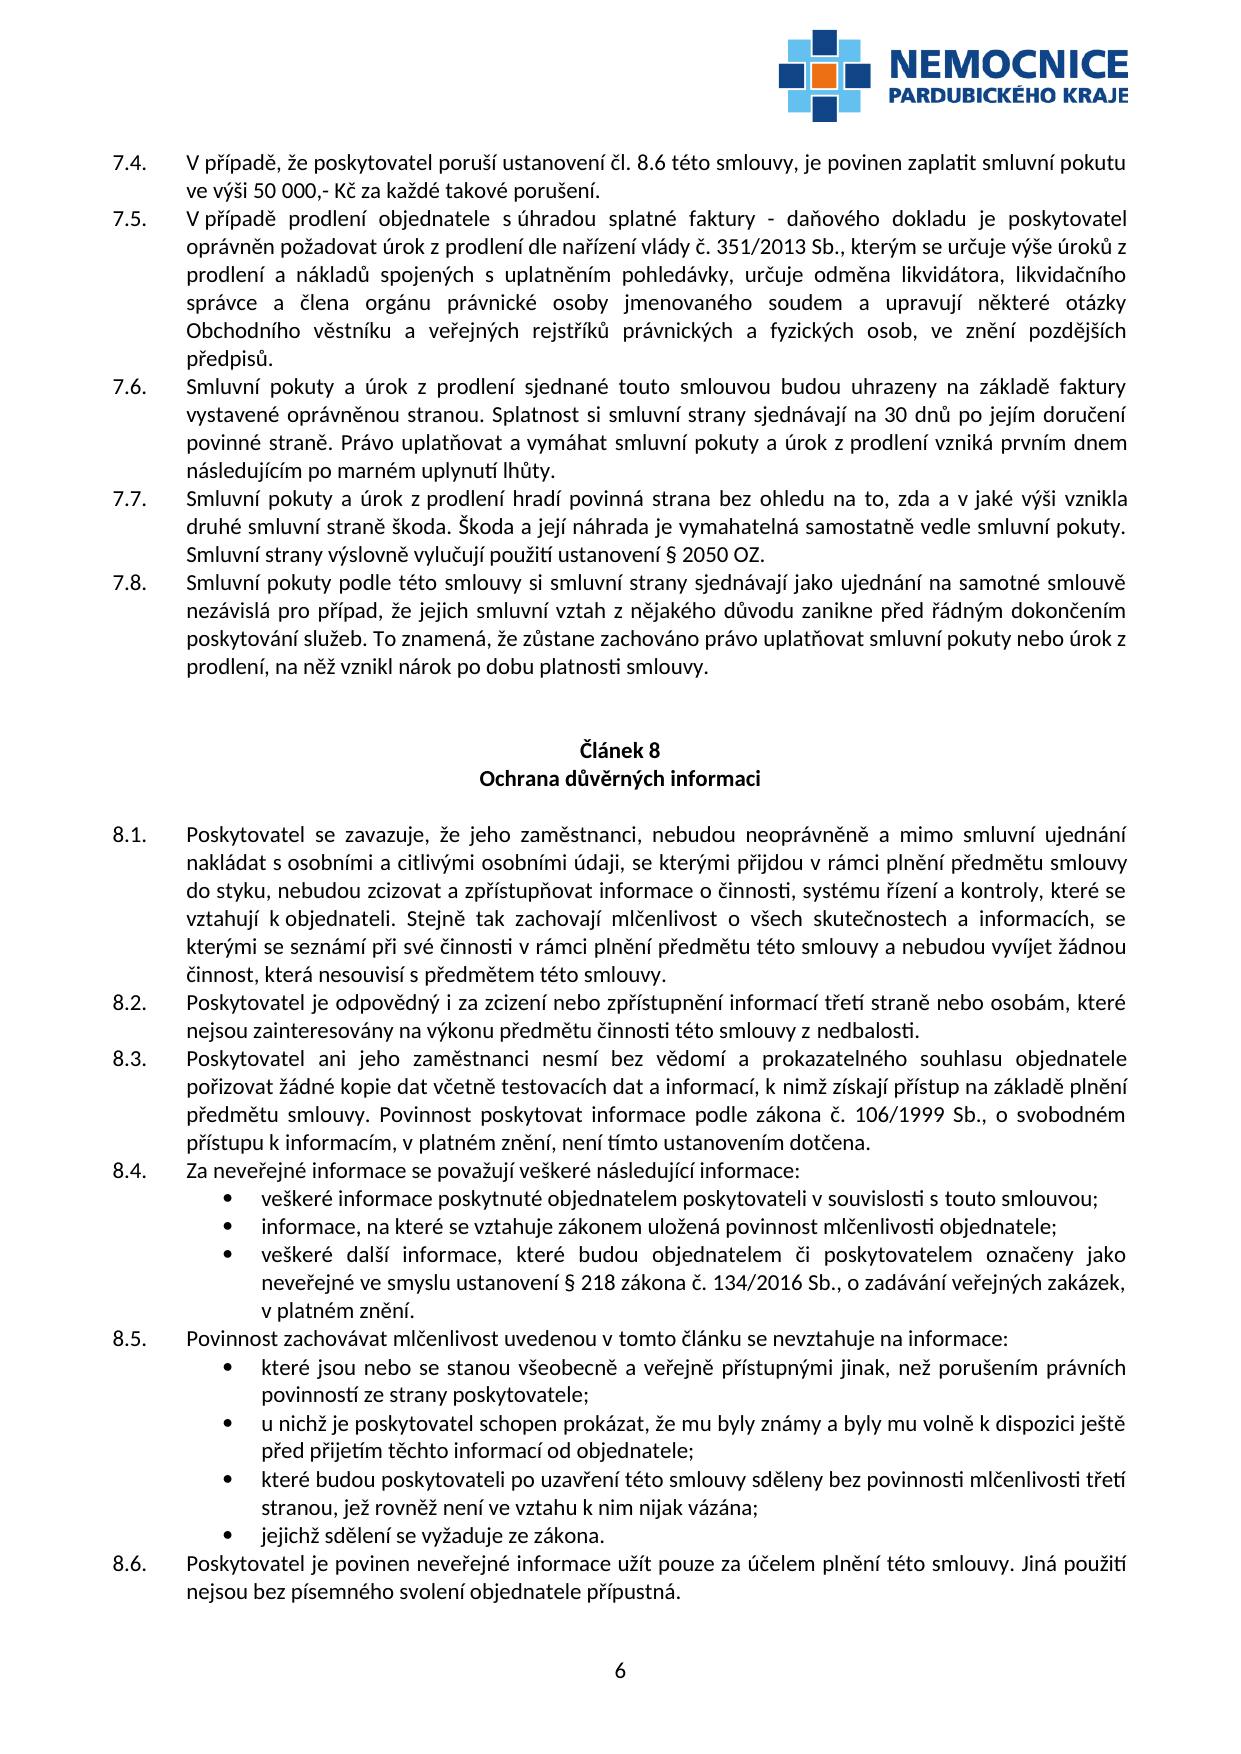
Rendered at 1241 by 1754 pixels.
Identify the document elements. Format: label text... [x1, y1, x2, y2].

list V případě, že poskytovatel poruší ustanovení čl. 8.6 této smlouvy, je povinen zaplatit smluvní pokutu ve výši 50 000,- Kč za každé takové porušení. [112, 148, 1128, 204]
list Poskytovatel ani jeho zaměstnanci nesmí bez vědomí a prokazatelného souhlasu objednatele pořizovat žádné kopie dat včetně testovacích dat a informací, k nimž získají přístup na základě plnění předmětu smlouvy. Povinnost poskytovat informace podle zákona č. 106/1999 Sb., o svobodném přístupu k informacím, v platném znění, není tímto ustanovením dotčena. [112, 1044, 1128, 1156]
text Ochrana důvěrných informaci [112, 764, 1128, 792]
list Poskytovatel je odpovědný i za zcizení nebo zpřístupnění informací třetí straně nebo osobám, které nejsou zainteresovány na výkonu předmětu činnosti této smlouvy z nedbalosti. [112, 988, 1128, 1044]
list Za neveřejné informace se považují veškeré následující informace: [112, 1156, 1128, 1184]
text 8.6. Poskytovatel je povinen neveřejné informace užít pouze za účelem plnění této smlouvy. Jiná použití nejsou bez písemného svolení objednatele přípustná. [112, 1549, 1128, 1605]
list u nichž je poskytovatel schopen prokázat, že mu byly známy a byly mu volně k dispozici ještě před přijetím těchto informací od objednatele; [223, 1409, 1128, 1465]
list jejichž sdělení se vyžaduje ze zákona. [223, 1521, 1128, 1549]
list veškeré informace poskytnuté objednatelem poskytovateli v souvislosti s touto smlouvou; [223, 1184, 1128, 1212]
list informace, na které se vztahuje zákonem uložená povinnost mlčenlivosti objednatele; [223, 1212, 1128, 1241]
list veškeré další informace, které budou objednatelem či poskytovatelem označeny jako neveřejné ve smyslu ustanovení § 218 zákona č. 134/2016 Sb., o zadávání veřejných zakázek, v platném znění. [223, 1241, 1128, 1324]
list které budou poskytovateli po uzavření této smlouvy sděleny bez povinnosti mlčenlivosti třetí stranou, jež rovněž není ve vztahu k nim nijak vázána; [223, 1465, 1128, 1521]
text Článek 8 [112, 736, 1128, 764]
picture [777, 28, 1128, 123]
list Smluvní pokuty a úrok z prodlení hradí povinná strana bez ohledu na to, zda a v jaké výši vznikla druhé smluvní straně škoda. Škoda a její náhrada je vymahatelná samostatně vedle smluvní pokuty. Smluvní strany výslovně vylučují použití ustanovení § 2050 OZ. [112, 484, 1128, 568]
list Poskytovatel se zavazuje, že jeho zaměstnanci, nebudou neoprávněně a mimo smluvní ujednání nakládat s osobními a citlivými osobními údaji, se kterými přijdou v rámci plnění předmětu smlouvy do styku, nebudou zcizovat a zpřístupňovat informace o činnosti, systému řízení a kontroly, které se vztahují k objednateli. Stejně tak zachovají mlčenlivost o všech skutečnostech a informacích, se kterými se seznámí při své činnosti v rámci plnění předmětu této smlouvy a nebudou vyvíjet žádnou činnost, která nesouvisí s předmětem této smlouvy. [112, 820, 1128, 988]
list V případě prodlení objednatele s úhradou splatné faktury - daňového dokladu je poskytovatel oprávněn požadovat úrok z prodlení dle nařízení vlády č. 351/2013 Sb., kterým se určuje výše úroků z prodlení a nákladů spojených s uplatněním pohledávky, určuje odměna likvidátora, likvidačního správce a člena orgánu právnické osoby jmenovaného soudem a upravují některé otázky Obchodního věstníku a veřejných rejstříků právnických a fyzických osob, ve znění pozdějších předpisů. [112, 204, 1128, 372]
list Smluvní pokuty podle této smlouvy si smluvní strany sjednávají jako ujednání na samotné smlouvě nezávislá pro případ, že jejich smluvní vztah z nějakého důvodu zanikne před řádným dokončením poskytování služeb. To znamená, že zůstane zachováno právo uplatňovat smluvní pokuty nebo úrok z prodlení, na něž vznikl nárok po dobu platnosti smlouvy. [112, 568, 1128, 680]
list které jsou nebo se stanou všeobecně a veřejně přístupnými jinak, než porušením právních povinností ze strany poskytovatele; [223, 1353, 1128, 1409]
text 8.5. Povinnost zachovávat mlčenlivost uvedenou v tomto článku se nevztahuje na informace: [112, 1324, 1128, 1353]
list Smluvní pokuty a úrok z prodlení sjednané touto smlouvou budou uhrazeny na základě faktury vystavené oprávněnou stranou. Splatnost si smluvní strany sjednávají na 30 dnů po jejím doručení povinné straně. Právo uplatňovat a vymáhat smluvní pokuty a úrok z prodlení vzniká prvním dnem následujícím po marném uplynutí lhůty. [112, 372, 1128, 484]
